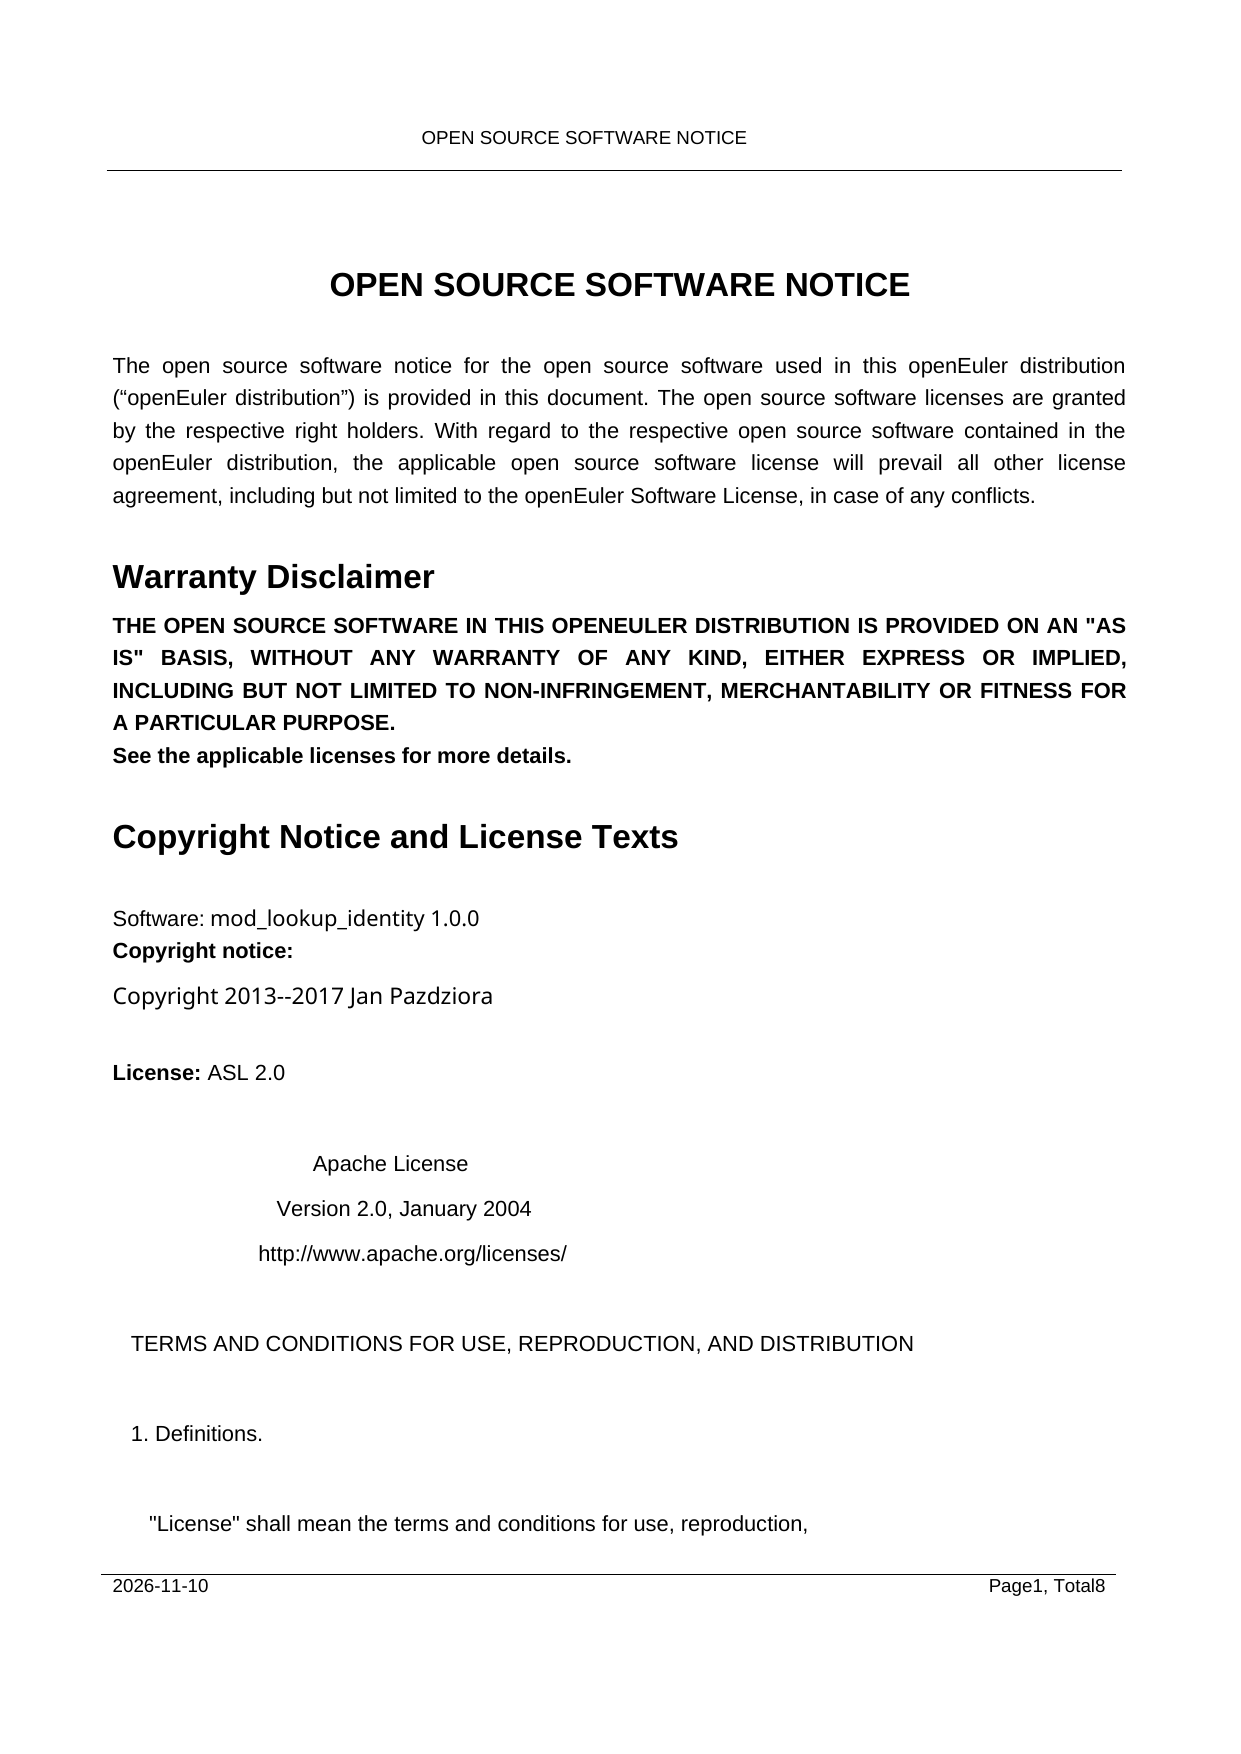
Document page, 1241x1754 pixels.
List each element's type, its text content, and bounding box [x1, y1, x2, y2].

text TERMS AND CONDITIONS FOR USE, REPRODUCTION, AND DISTRIBUTION [112, 1327, 1128, 1360]
text Apache License [112, 1147, 1128, 1179]
text THE OPEN SOURCE SOFTWARE IN THIS OPENEULER DISTRIBUTION IS PROVIDED ON AN "AS IS" BASIS, WITHOUT ANY WARRANTY OF ANY KIND, EITHER EXPRESS OR IMPLIED, INCLUDING BUT NOT LIMITED TO NON-INFRINGEMENT, MERCHANTABILITY OR FITNESS FOR A PARTICULAR PURPOSE. See the applicable licenses for more details. [112, 609, 1128, 771]
text OPEN SOURCE SOFTWARE NOTICE [112, 251, 1128, 316]
text License: ASL 2.0 [112, 1057, 1128, 1089]
text Copyright 2013--2017 Jan Pazdziora [112, 979, 1128, 1012]
text 1. Definitions. [112, 1417, 1128, 1450]
text Copyright notice: [112, 934, 1128, 966]
text http://www.apache.org/licenses/ [112, 1237, 1128, 1269]
text Warranty Disclaimer [112, 544, 1128, 609]
text Copyright Notice and License Texts [112, 804, 1128, 869]
text The open source software notice for the open source software used in this openEuler distribution (“openEuler distribution”) is provided in this document. The open source software licenses are granted by the respective right holders. With regard to the respective open source software contained in the openEuler distribution, the applicable open source software license will prevail all other license agreement, including but not limited to the openEuler Software License, in case of any conflicts. [112, 349, 1128, 511]
text Software: mod_lookup_identity 1.0.0 [112, 901, 1128, 934]
text Version 2.0, January 2004 [112, 1192, 1128, 1224]
text "License" shall mean the terms and conditions for use, reproduction, [112, 1508, 1128, 1540]
